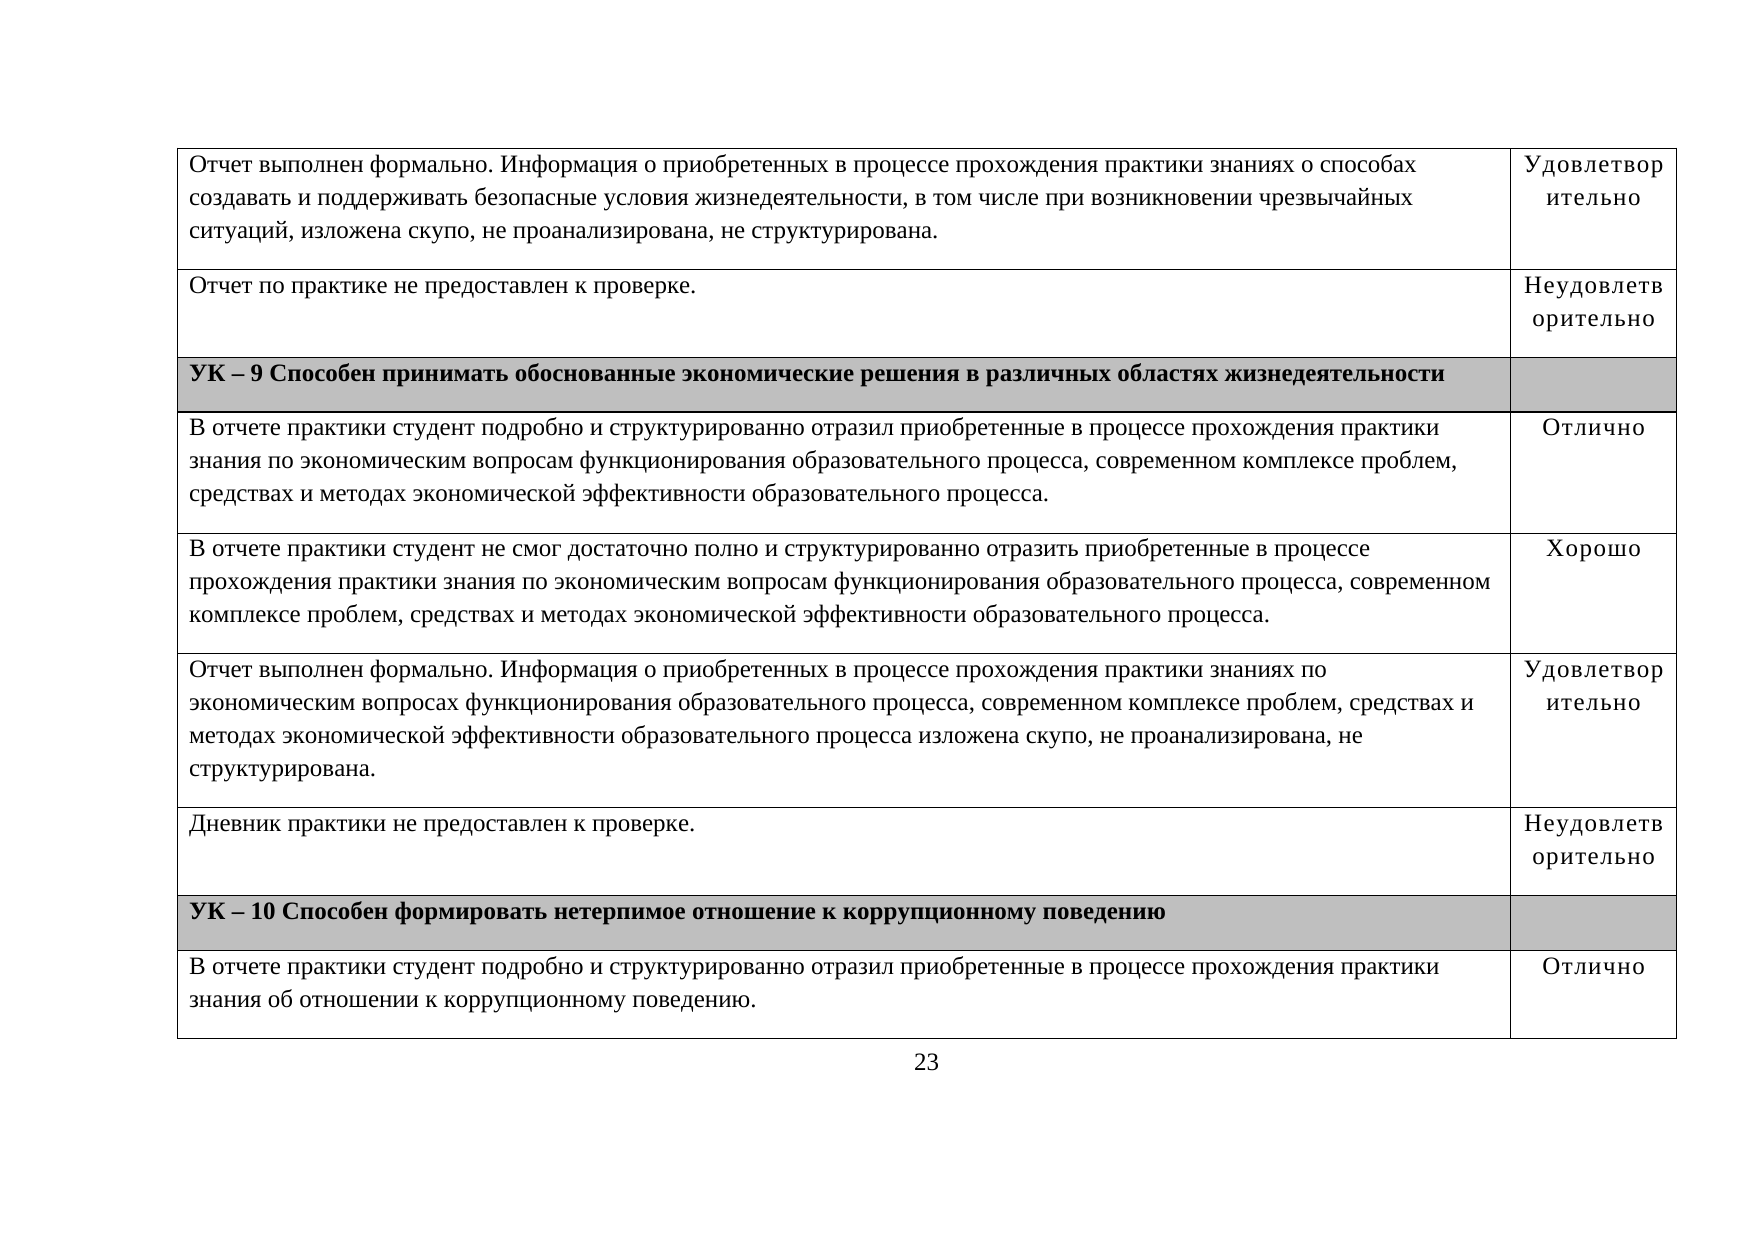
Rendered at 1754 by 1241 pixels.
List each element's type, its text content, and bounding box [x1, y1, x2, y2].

table_cell В отчете практики студент подробно и структурированно отразил приобретенные в процессе прохождения практики знания об отношении к коррупционному поведению. [178, 951, 1510, 1038]
table_cell Отчет выполнен формально. Информация о приобретенных в процессе прохождения практики знаниях о способах создавать и поддерживать безопасные условия жизнедеятельности, в том числе при возникновении чрезвычайных ситуаций, изложена скупо, не проанализирована, не структурирована. [178, 149, 1510, 269]
table_cell УК – 10 Способен формировать нетерпимое отношение к коррупционному поведению [178, 896, 1510, 950]
table_cell [1511, 896, 1676, 950]
table_cell УК – 9 Способен принимать обоснованные экономические решения в различных областях жизнедеятельности [178, 358, 1510, 411]
table_cell Неудовлетворительно [1511, 270, 1676, 357]
table_cell Удовлетворительно [1511, 654, 1676, 807]
table_cell Удовлетворительно [1511, 149, 1676, 269]
table_cell Неудовлетворительно [1511, 808, 1676, 895]
table_cell Дневник практики не предоставлен к проверке. [178, 808, 1510, 895]
table_cell Отлично [1511, 413, 1676, 532]
table_cell Хорошо [1511, 534, 1676, 653]
table_cell [1511, 358, 1676, 411]
table_cell Отлично [1511, 951, 1676, 1038]
table_cell Отчет по практике не предоставлен к проверке. [178, 270, 1510, 357]
table_cell В отчете практики студент подробно и структурированно отразил приобретенные в процессе прохождения практики знания по экономическим вопросам функционирования образовательного процесса, современном комплексе проблем, средствах и методах экономической эффективности образовательного процесса. [178, 413, 1510, 532]
table_cell Отчет выполнен формально. Информация о приобретенных в процессе прохождения практики знаниях по экономическим вопросах функционирования образовательного процесса, современном комплексе проблем, средствах и методах экономической эффективности образовательного процесса изложена скупо, не проанализирована, не структурирована. [178, 654, 1510, 807]
table_cell В отчете практики студент не смог достаточно полно и структурированно отразить приобретенные в процессе прохождения практики знания по экономическим вопросам функционирования образовательного процесса, современном комплексе проблем, средствах и методах экономической эффективности образовательного процесса. [178, 534, 1510, 653]
